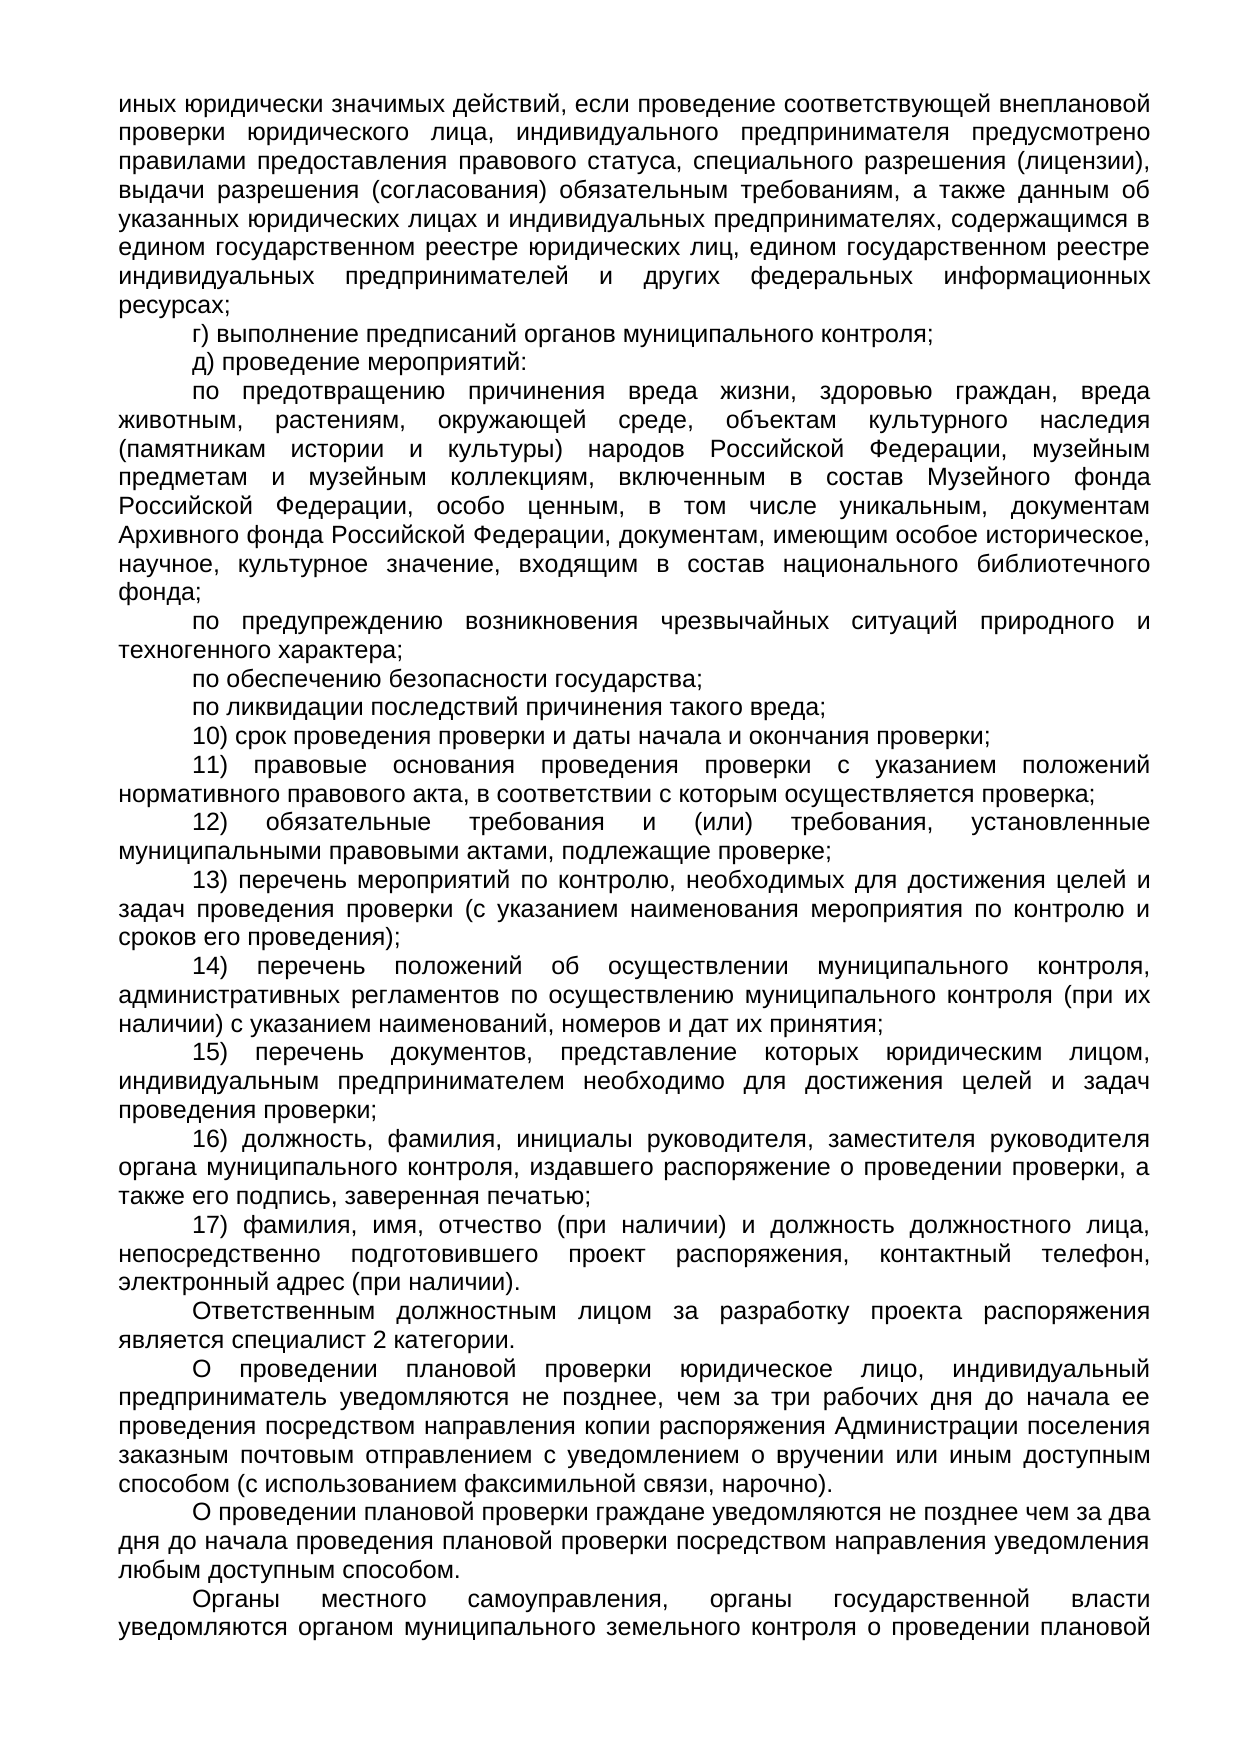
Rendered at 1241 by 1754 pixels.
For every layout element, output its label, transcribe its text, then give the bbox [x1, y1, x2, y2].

text Ответственным должностным лицом за разработку проекта распоряжения является специалист 2 категории. [118, 1296, 1152, 1354]
text по обеспечению безопасности государства; [118, 664, 1152, 692]
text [118, 1584, 1152, 1641]
text 15) перечень документов, представление которых юридическим лицом, индивидуальным предпринимателем необходимо для достижения целей и задач проведения проверки; [118, 1037, 1152, 1124]
text 10) срок проведения проверки и даты начала и окончания проверки; [118, 721, 1152, 750]
text 17) фамилия, имя, отчество (при наличии) и должность должностного лица, непосредственно подготовившего проект распоряжения, контактный телефон, электронный адрес (при наличии). [118, 1210, 1152, 1296]
text 11) правовые основания проведения проверки с указанием положений нормативного правового акта, в соответствии с которым осуществляется проверка; [118, 750, 1152, 807]
text по ликвидации последствий причинения такого вреда; [118, 692, 1152, 721]
text д) проведение мероприятий: [118, 347, 1152, 376]
text О проведении плановой проверки граждане уведомляются не позднее чем за два дня до начала проведения плановой проверки посредством направления уведомления любым доступным способом. [118, 1497, 1152, 1584]
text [118, 89, 1152, 319]
text 16) должность, фамилия, инициалы руководителя, заместителя руководителя органа муниципального контроля, издавшего распоряжение о проведении проверки, а также его подпись, заверенная печатью; [118, 1124, 1152, 1210]
text по предотвращению причинения вреда жизни, здоровью граждан, вреда животным, растениям, окружающей среде, объектам культурного наследия (памятникам истории и культуры) народов Российской Федерации, музейным предметам и музейным коллекциям, включенным в состав Музейного фонда Российской Федерации, особо ценным, в том числе уникальным, документам Архивного фонда Российской Федерации, документам, имеющим особое историческое, научное, культурное значение, входящим в состав национального библиотечного фонда; [118, 376, 1152, 606]
text по предупреждению возникновения чрезвычайных ситуаций природного и техногенного характера; [118, 606, 1152, 664]
text О проведении плановой проверки юридическое лицо, индивидуальный предприниматель уведомляются не позднее, чем за три рабочих дня до начала ее проведения посредством направления копии распоряжения Администрации поселения заказным почтовым отправлением с уведомлением о вручении или иным доступным способом (с использованием факсимильной связи, нарочно). [118, 1354, 1152, 1497]
text 12) обязательные требования и (или) требования, установленные муниципальными правовыми актами, подлежащие проверке; [118, 807, 1152, 865]
text 13) перечень мероприятий по контролю, необходимых для достижения целей и задач проведения проверки (с указанием наименования мероприятия по контролю и сроков его проведения); [118, 865, 1152, 951]
text 14) перечень положений об осуществлении муниципального контроля, административных регламентов по осуществлению муниципального контроля (при их наличии) с указанием наименований, номеров и дат их принятия; [118, 951, 1152, 1037]
text г) выполнение предписаний органов муниципального контроля; [118, 319, 1152, 347]
